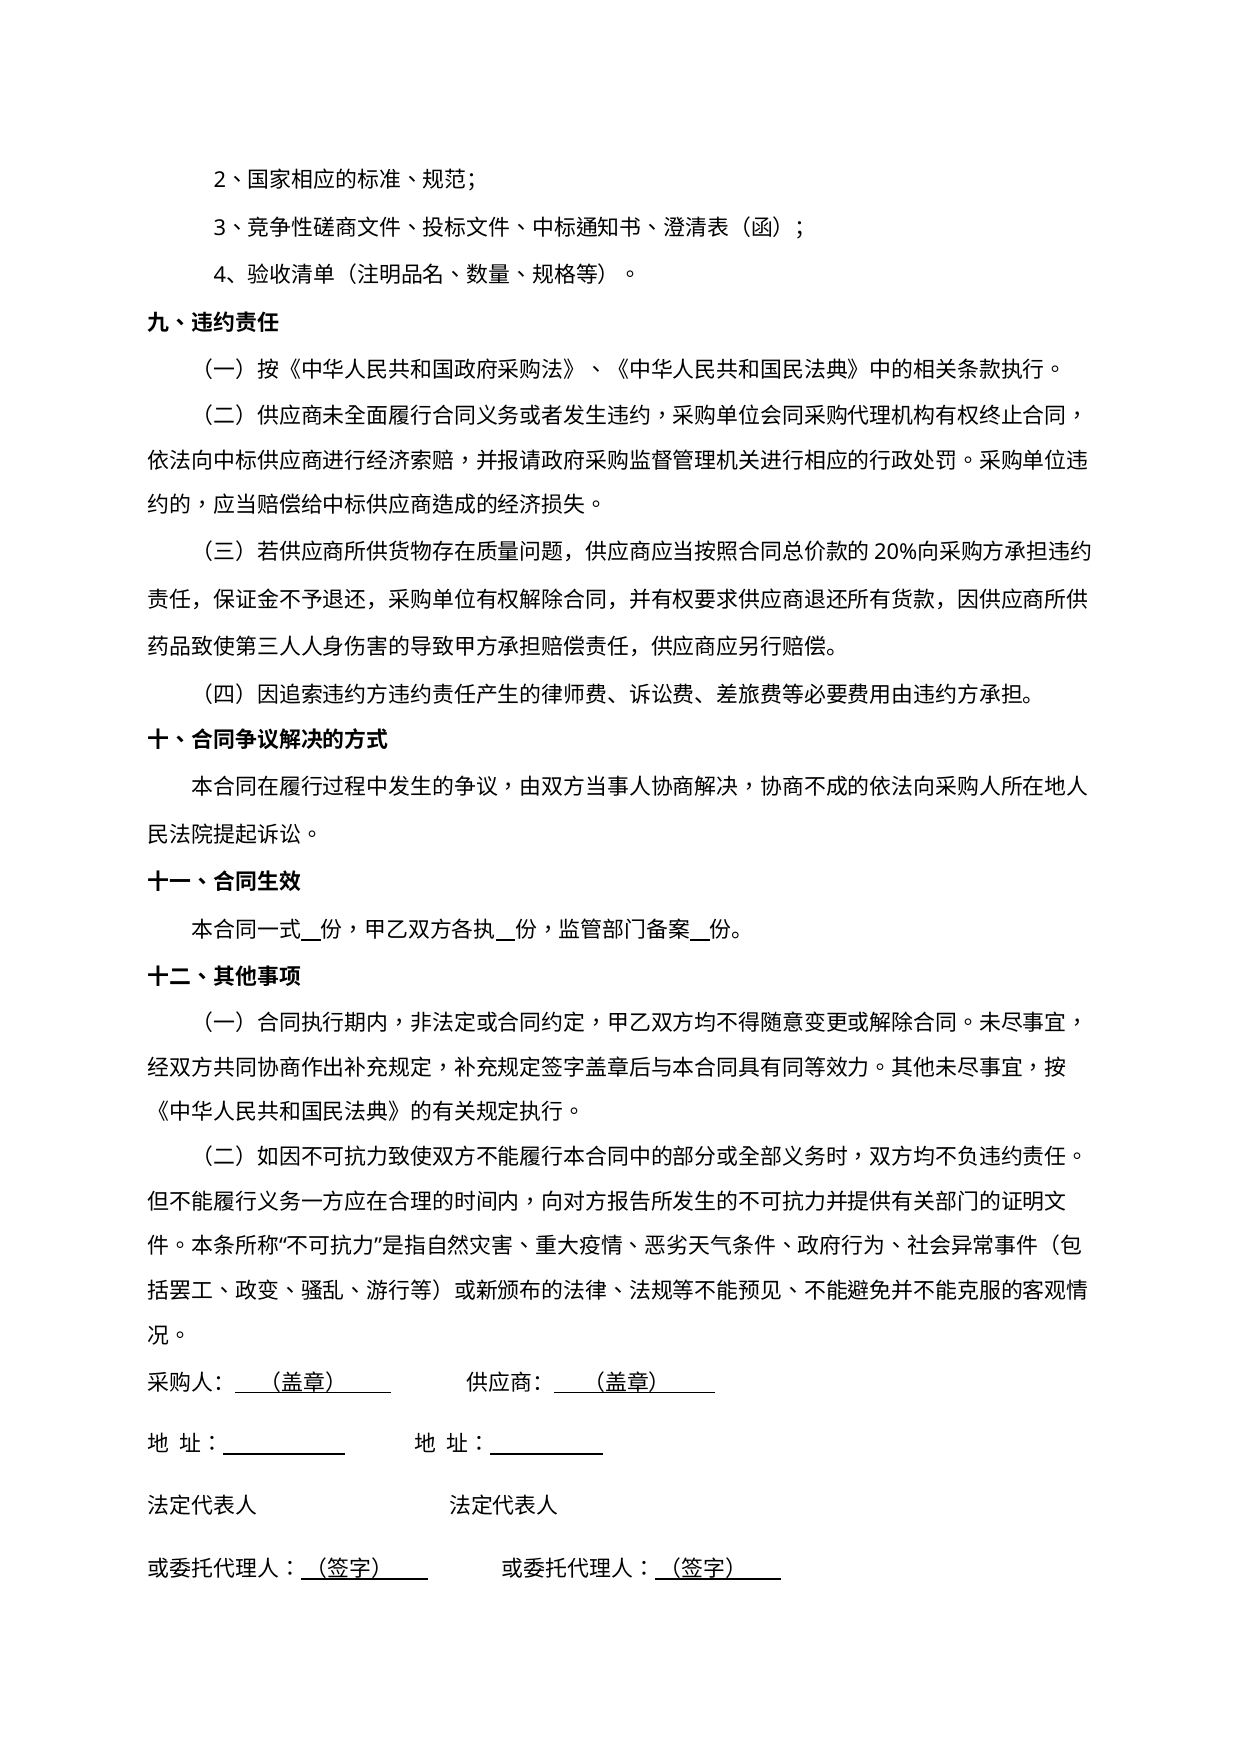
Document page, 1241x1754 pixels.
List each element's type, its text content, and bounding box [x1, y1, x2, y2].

text （四）因追索违约方违约责任产生的律师费、诉讼费、差旅费等必要费用由违约方承担。 [148, 677, 1093, 708]
text 法定代表人 法定代表人 [148, 1489, 1093, 1519]
text 4、验收清单（注明品名、数量、规格等）。 [148, 257, 1093, 289]
text （一）按《中华人民共和国政府采购法》、《中华人民共和国民法典》中的相关条款执行。 [148, 352, 1093, 384]
text 或委托代理人： （签字） 或委托代理人： （签字） [148, 1551, 1093, 1583]
text （一）合同执行期内，非法定或合同约定，甲乙双方均不得随意变更或解除合同。未尽事宜，经双方共同协商作出补充规定，补充规定签字盖章后与本合同具有同等效力。其他未尽事宜，按《中华人民共和国民法典》的有关规定执行。 [148, 1007, 1093, 1126]
text 十一、合同生效 [148, 864, 1093, 896]
text 十、合同争议解决的方式 [148, 724, 1093, 754]
text 十二、其他事项 [148, 959, 1093, 991]
text 2、国家相应的标准、规范； [148, 162, 1093, 194]
text （三）若供应商所供货物存在质量问题，供应商应当按照合同总价款的20%向采购方承担违约责任，保证金不予退还，采购单位有权解除合同，并有权要求供应商退还所有货款，因供应商所供药品致使第三人人身伤害的导致甲方承担赔偿责任，供应商应另行赔偿。 [148, 534, 1093, 661]
text 九、违约责任 [148, 305, 1093, 337]
text 3、竞争性磋商文件、投标文件、中标通知书、澄清表（函）； [148, 209, 1093, 241]
text （二）供应商未全面履行合同义务或者发生违约，采购单位会同采购代理机构有权终止合同，依法向中标供应商进行经济索赔，并报请政府采购监督管理机关进行相应的行政处罚。采购单位违约的，应当赔偿给中标供应商造成的经济损失。 [148, 400, 1093, 519]
text 地 址： 地 址： [148, 1428, 1093, 1458]
text 本合同在履行过程中发生的争议，由双方当事人协商解决，协商不成的依法向采购人所在地人民法院提起诉讼。 [148, 769, 1093, 848]
text 本合同一式 份，甲乙双方各执 份，监管部门备案 份。 [148, 912, 1093, 943]
text （二）如因不可抗力致使双方不能履行本合同中的部分或全部义务时，双方均不负违约责任。但不能履行义务一方应在合理的时间内，向对方报告所发生的不可抗力并提供有关部门的证明文件。本条所称“不可抗力”是指自然灾害、重大疫情、恶劣天气条件、政府行为、社会异常事件（包括罢工、政变、骚乱、游行等）或新颁布的法律、法规等不能预见、不能避免并不能克服的客观情况。 [148, 1141, 1093, 1349]
text 采购人： （盖章） 供应商： （盖章） [148, 1364, 1093, 1396]
